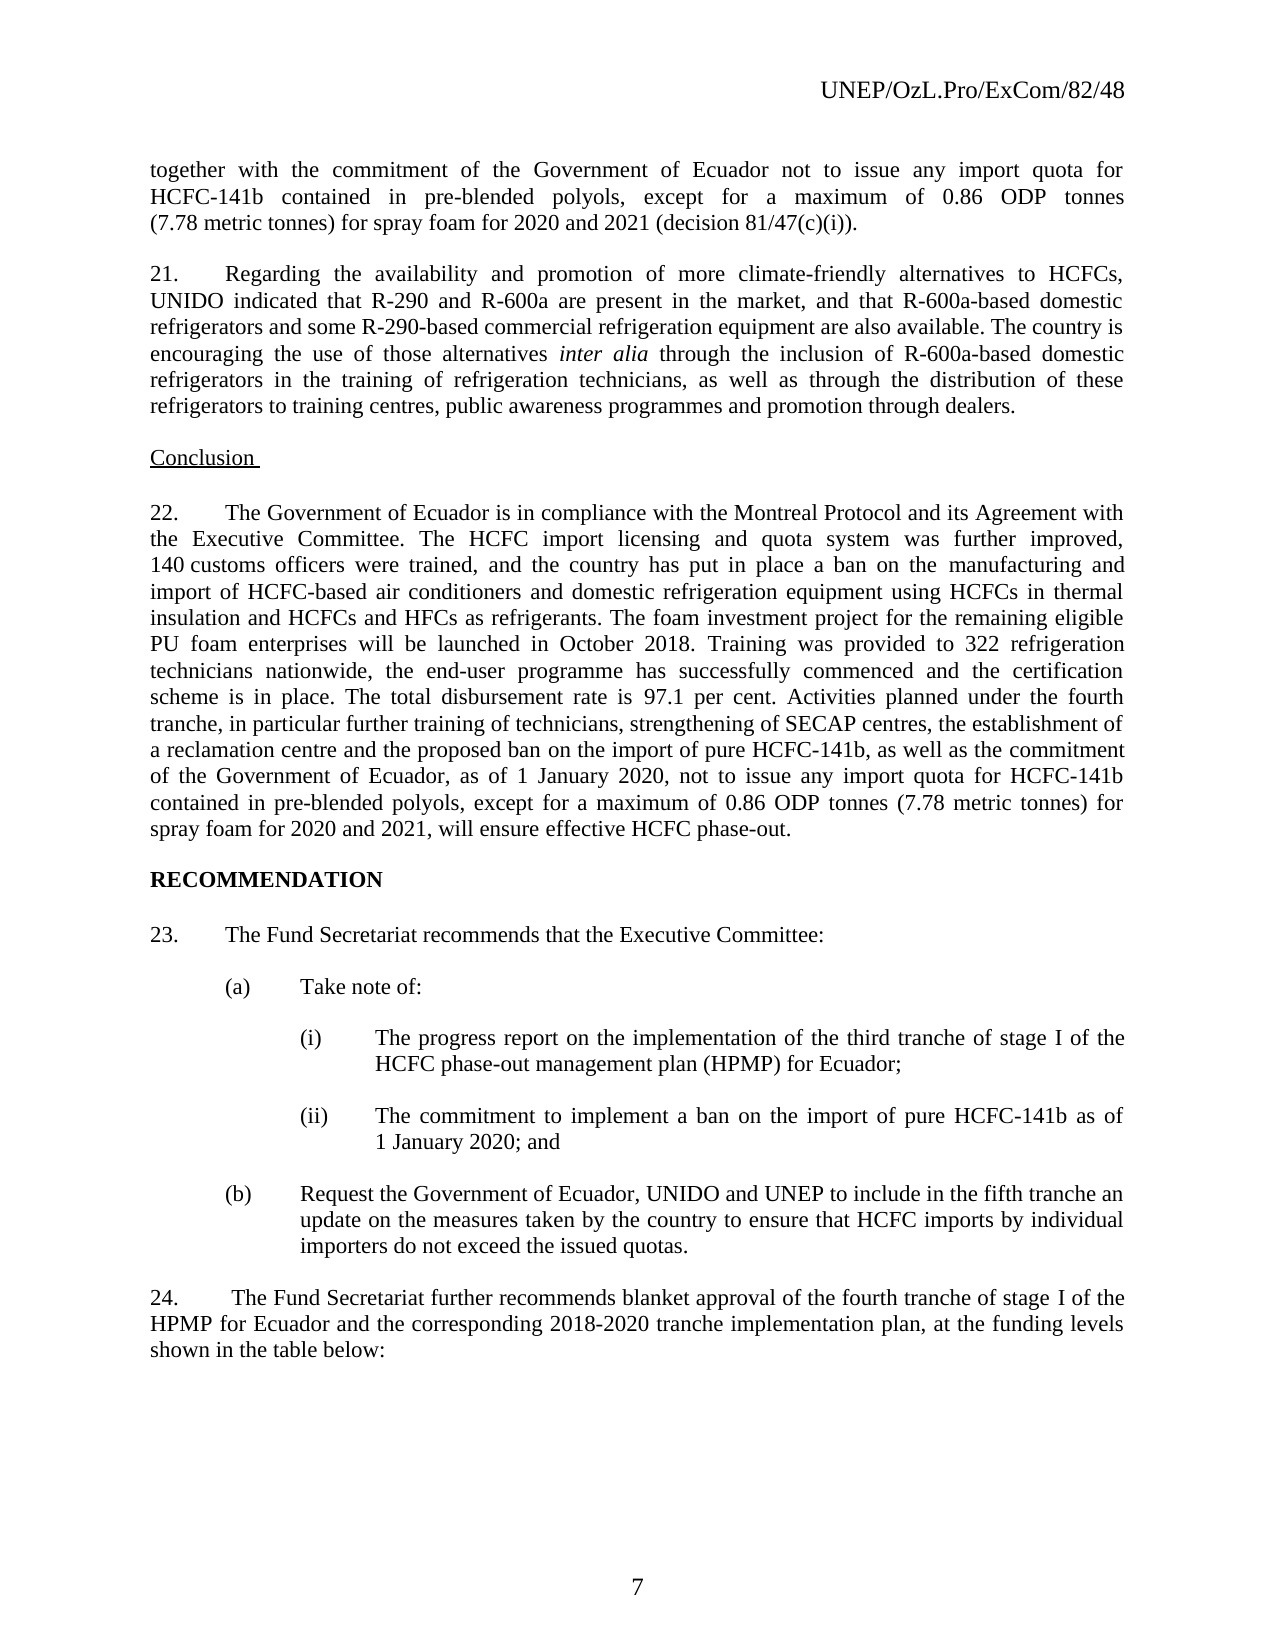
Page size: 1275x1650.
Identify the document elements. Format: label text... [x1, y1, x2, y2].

subtitle Take note of: [225, 973, 1125, 999]
subtitle The Government of Ecuador is in compliance with the Montreal Protocol and its Agreement with the Executive Committee. The HCFC import licensing and quota system was further improved, 140 customs officers were trained, and the country has put in place a ban on the manufacturing and import of HCFC-based air conditioners and domestic refrigeration equipment using HCFCs in thermal insulation and HCFCs and HFCs as refrigerants. The foam investment project for the remaining eligible PU foam enterprises will be launched in October 2018. Training was provided to 322 refrigeration technicians nationwide, the end-user programme has successfully commenced and the certification scheme is in place. The total disbursement rate is 97.1 per cent. Activities planned under the fourth tranche, in particular further training of technicians, strengthening of SECAP centres, the establishment of a reclamation centre and the proposed ban on the import of pure HCFC-141b, as well as the commitment of the Government of Ecuador, as of 1 January 2020, not to issue any import quota for HCFC-141b contained in pre-blended polyols, except for a maximum of 0.86 ODP tonnes (7.78 metric tonnes) for spray foam for 2020 and 2021, will ensure effective HCFC phase-out. [150, 499, 1125, 841]
subtitle Request the Government of Ecuador, UNIDO and UNEP to include in the fifth tranche an update on the measures taken by the country to ensure that HCFC imports by individual importers do not exceed the issued quotas. [225, 1179, 1125, 1259]
subtitle The commitment to implement a ban on the import of pure HCFC-141b as of 1 January 2020; and [300, 1102, 1125, 1154]
text RECOMMENDATION [150, 866, 1125, 893]
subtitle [150, 156, 1125, 236]
subtitle The progress report on the implementation of the third tranche of stage I of the HCFC phase-out management plan (HPMP) for Ecuador; [300, 1024, 1125, 1077]
subtitle Regarding the availability and promotion of more climate-friendly alternatives to HCFCs, UNIDO indicated that R-290 and R-600a are present in the market, and that R-600a-based domestic refrigerators and some R-290-based commercial refrigeration equipment are also available. The country is encouraging the use of those alternatives inter alia through the inclusion of R-600a-based domestic refrigerators in the training of refrigeration technicians, as well as through the distribution of these refrigerators to training centres, public awareness programmes and promotion through dealers. [150, 261, 1125, 419]
subtitle The Fund Secretariat further recommends blanket approval of the fourth tranche of stage I of the HPMP for Ecuador and the corresponding 2018-2020 tranche implementation plan, at the funding levels shown in the table below: [150, 1284, 1125, 1363]
subtitle The Fund Secretariat recommends that the Executive Committee: [150, 921, 1125, 948]
text Conclusion [150, 444, 1125, 470]
